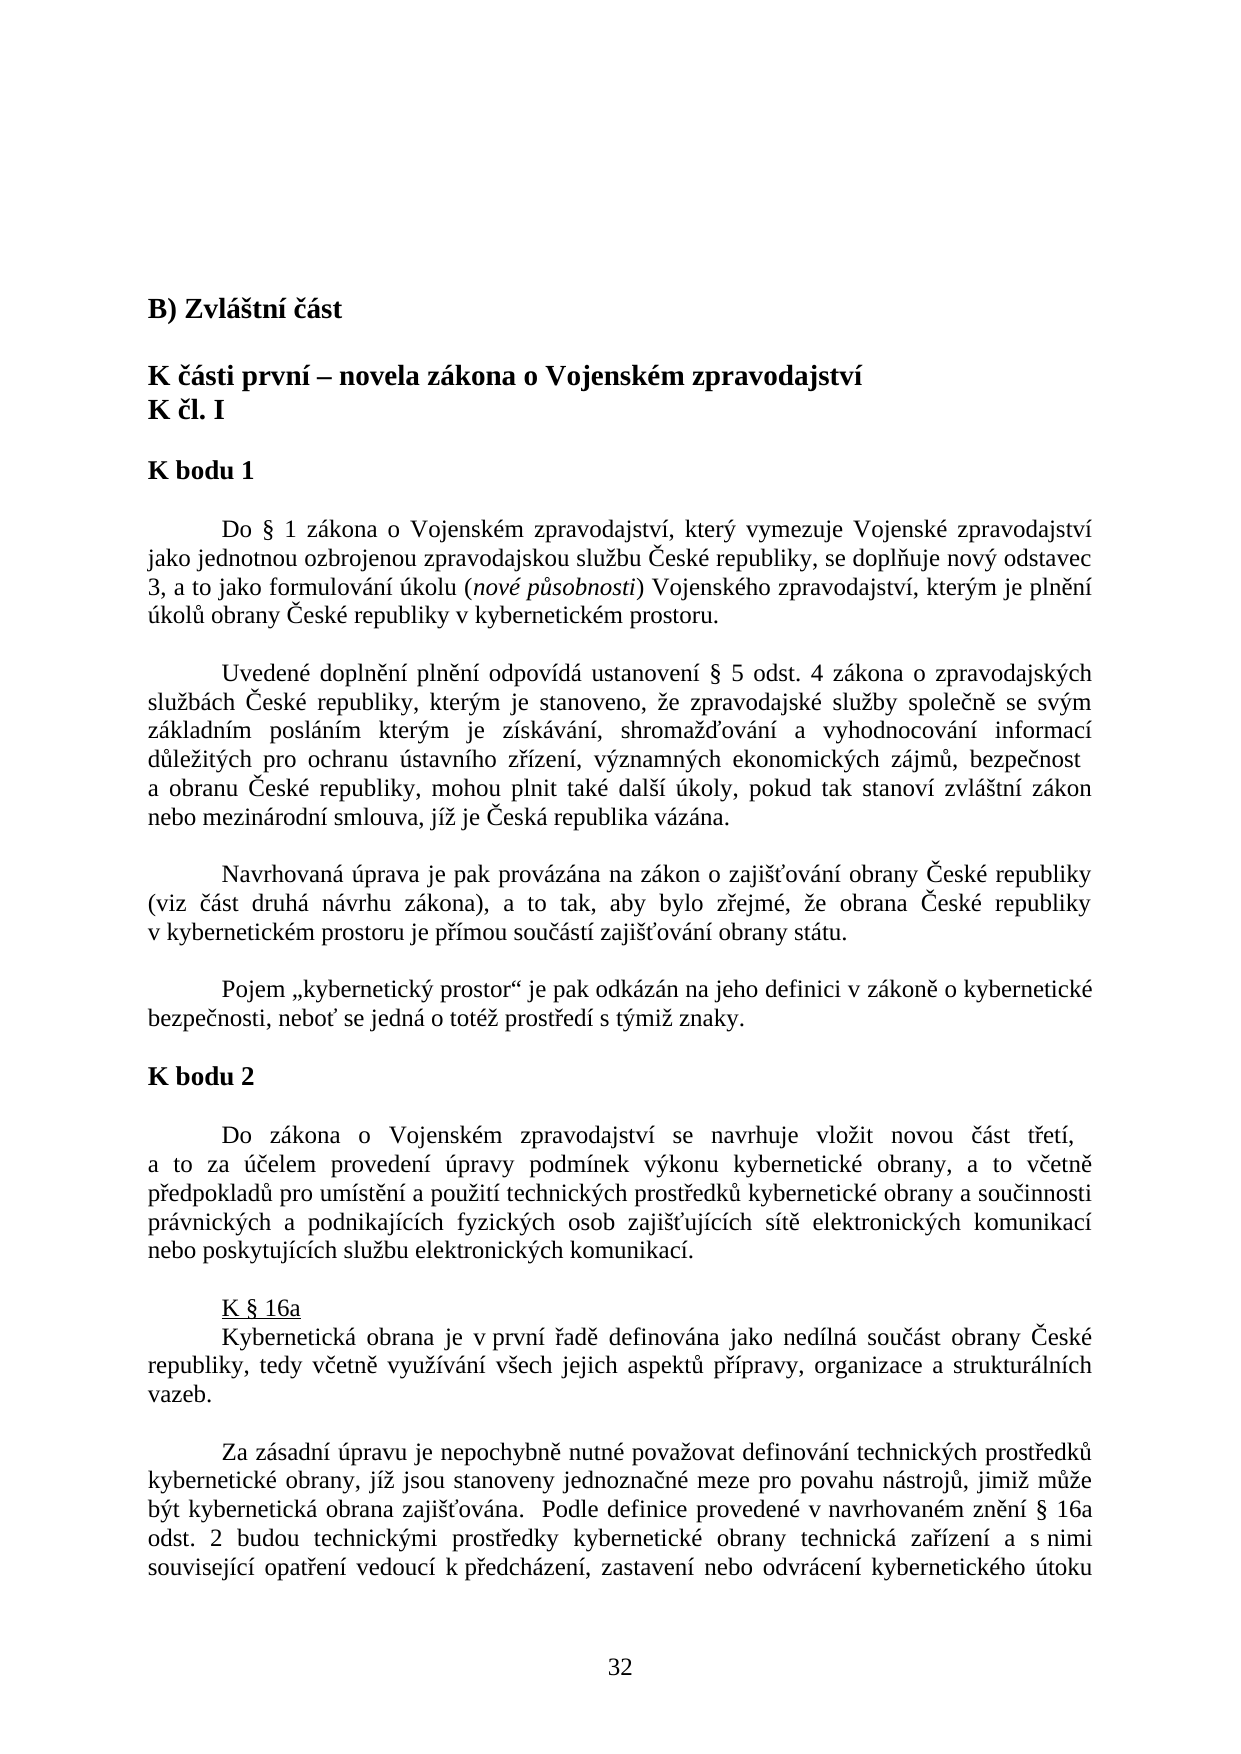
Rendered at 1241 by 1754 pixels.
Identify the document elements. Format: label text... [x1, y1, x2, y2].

text Navrhovaná úprava je pak provázána na zákon o zajišťování obrany České republiky (viz část druhá návrhu zákona), a to tak, aby bylo zřejmé, že obrana České republiky v kybernetickém prostoru je přímou součástí zajišťování obrany státu. [148, 859, 1093, 945]
text Kybernetická obrana je v první řadě definována jako nedílná součást obrany České republiky, tedy včetně využívání všech jejich aspektů přípravy, organizace a strukturálních vazeb. [148, 1322, 1093, 1408]
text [148, 1437, 1093, 1580]
text Pojem „kybernetický prostor“ je pak odkázán na jeho definici v zákoně o kybernetické bezpečnosti, neboť se jedná o totéž prostředí s týmiž znaky. [148, 974, 1093, 1032]
text K bodu 2 [148, 1060, 1093, 1092]
text K bodu 1 [148, 454, 1093, 485]
text Do § 1 zákona o Vojenském zpravodajství, který vymezuje Vojenské zpravodajství jako jednotnou ozbrojenou zpravodajskou službu České republiky, se doplňuje nový odstavec 3, a to jako formulování úkolu (nové působnosti) Vojenského zpravodajství, kterým je plnění úkolů obrany České republiky v kybernetickém prostoru. [148, 514, 1093, 629]
text Do zákona o Vojenském zpravodajství se navrhuje vložit novou část třetí, a to za účelem provedení úpravy podmínek výkonu kybernetické obrany, a to včetně předpokladů pro umístění a použití technických prostředků kybernetické obrany a součinnosti právnických a podnikajících fyzických osob zajišťujících sítě elektronických komunikací nebo poskytujících službu elektronických komunikací. [148, 1120, 1093, 1264]
text K části první – novela zákona o Vojenském zpravodajství [148, 358, 1093, 392]
subtitle K čl. I [148, 392, 1093, 426]
subtitle B) Zvláštní část [148, 291, 1093, 325]
text K § 16a [148, 1293, 1093, 1322]
text Uvedené doplnění plnění odpovídá ustanovení § 5 odst. 4 zákona o zpravodajských službách České republiky, kterým je stanoveno, že zpravodajské služby společně se svým základním posláním kterým je získávání, shromažďování a vyhodnocování informací důležitých pro ochranu ústavního zřízení, významných ekonomických zájmů, bezpečnost a obranu České republiky, mohou plnit také další úkoly, pokud tak stanoví zvláštní zákon nebo mezinárodní smlouva, jíž je Česká republika vázána. [148, 658, 1093, 830]
